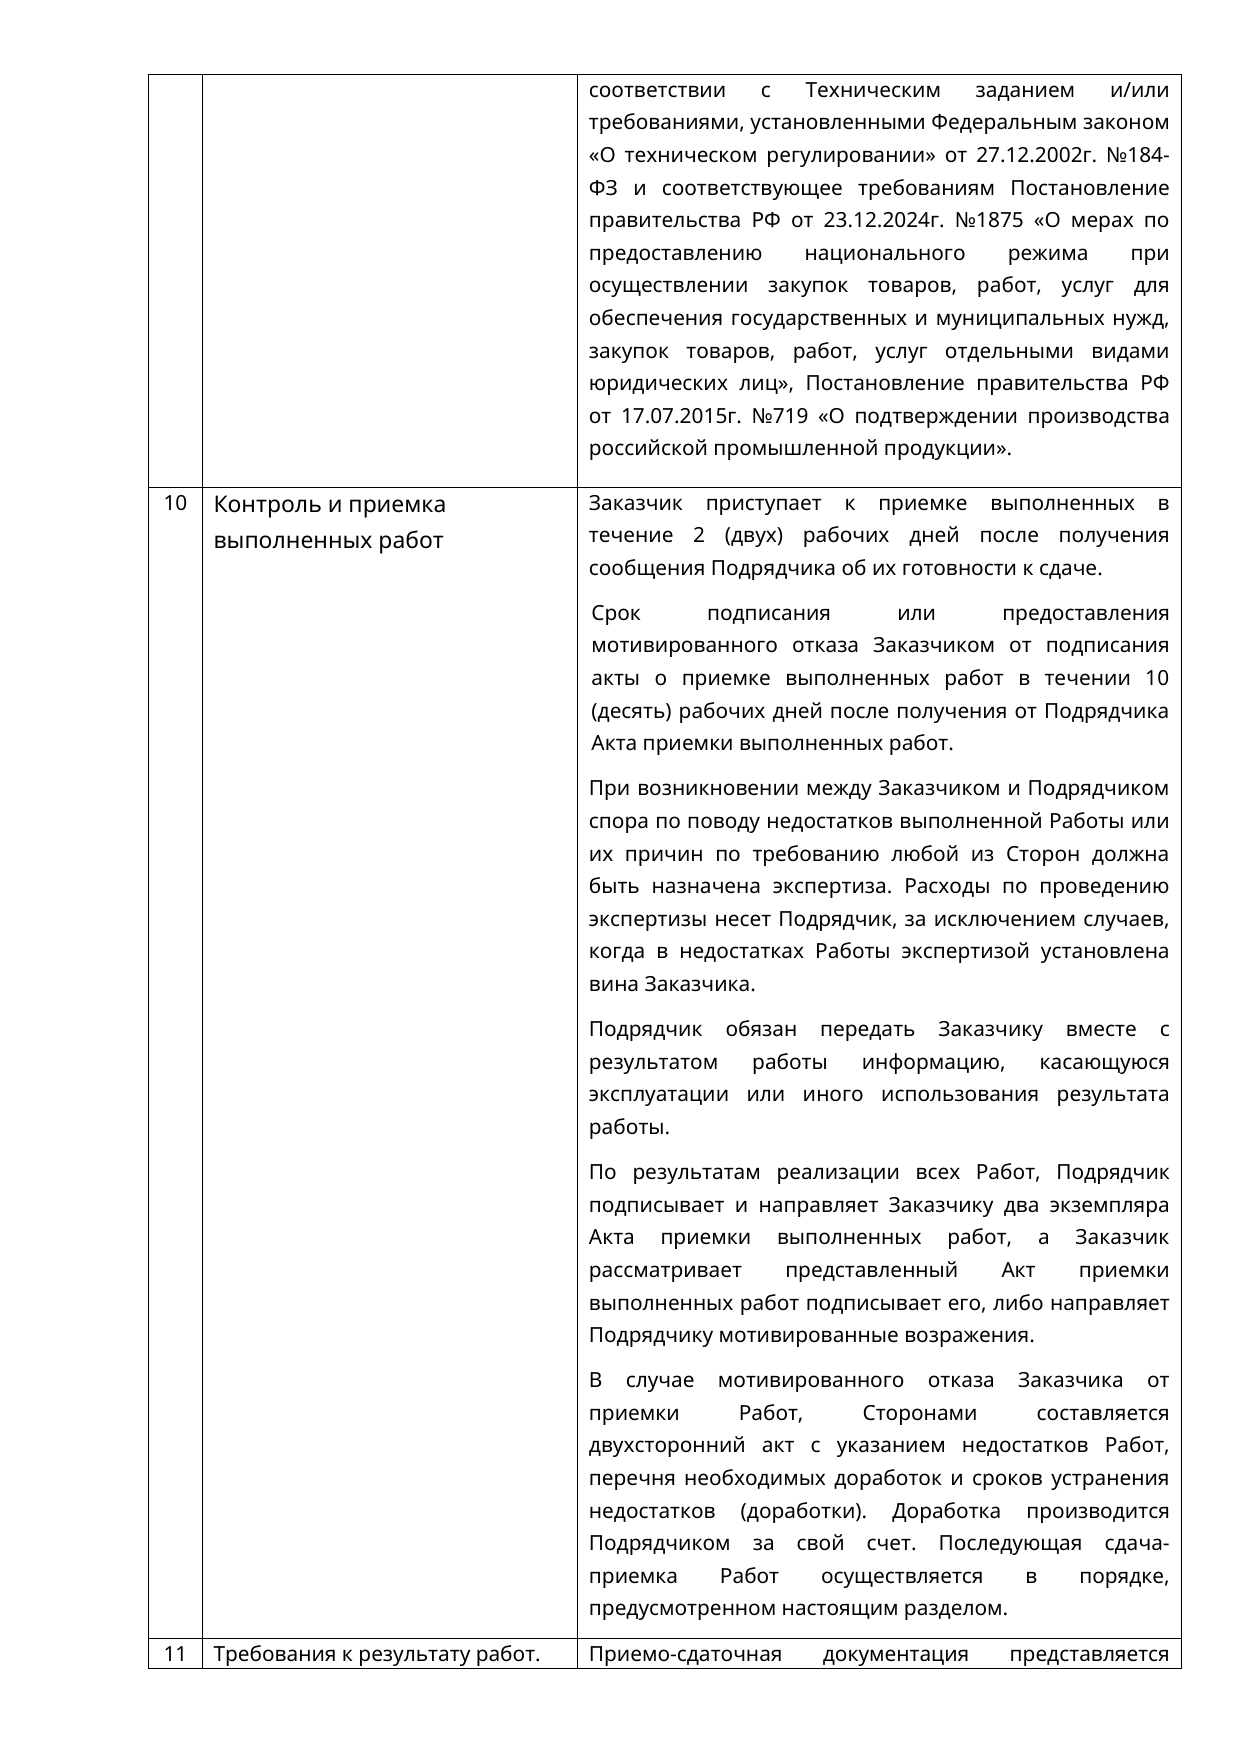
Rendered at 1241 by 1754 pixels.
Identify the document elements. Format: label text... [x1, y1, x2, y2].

table_cell 9 [149, 75, 202, 487]
table_cell Контроль и приемка выполненных работ [203, 488, 577, 1638]
table_cell 11 [149, 1639, 202, 1668]
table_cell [578, 75, 1181, 487]
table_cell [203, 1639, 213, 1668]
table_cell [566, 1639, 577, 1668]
table_cell Заказчик приступает к приемке выполненных в течение 2 (двух) рабочих дней после получения сообщения Подрядчика об их готовности к сдаче. Срок подписания или предоставления мотивированного отказа Заказчиком от подписания акты о приемке выполненных работ в течении 10 (десять) рабочих дней после получения от Подрядчика Акта приемки выполненных работ. При возникновении между Заказчиком и Подрядчиком спора по поводу недостатков выполненной Работы или их причин по требованию любой из Сторон должна быть назначена экспертиза. Расходы по проведению экспертизы несет Подрядчик, за исключением случаев, когда в недостатках Работы экспертизой установлена вина Заказчика. Подрядчик обязан передать Заказчику вместе с результатом работы информацию, касающуюся эксплуатации или иного использования результата работы. По результатам реализации всех Работ, Подрядчик подписывает и направляет Заказчику два экземпляра Акта приемки выполненных работ, а Заказчик рассматривает представленный Акт приемки выполненных работ подписывает его, либо направляет Подрядчику мотивированные возражения. В случае мотивированного отказа Заказчика от приемки Работ, Сторонами составляется двухсторонний акт с указанием недостатков Работ, перечня необходимых доработок и сроков устранения недостатков (доработки). Доработка производится Подрядчиком за свой счет. Последующая сдача-приемка Работ осуществляется в порядке, предусмотренном настоящим разделом. [578, 488, 1181, 1638]
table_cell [203, 75, 577, 487]
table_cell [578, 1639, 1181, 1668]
table_cell 10 [149, 488, 202, 1638]
